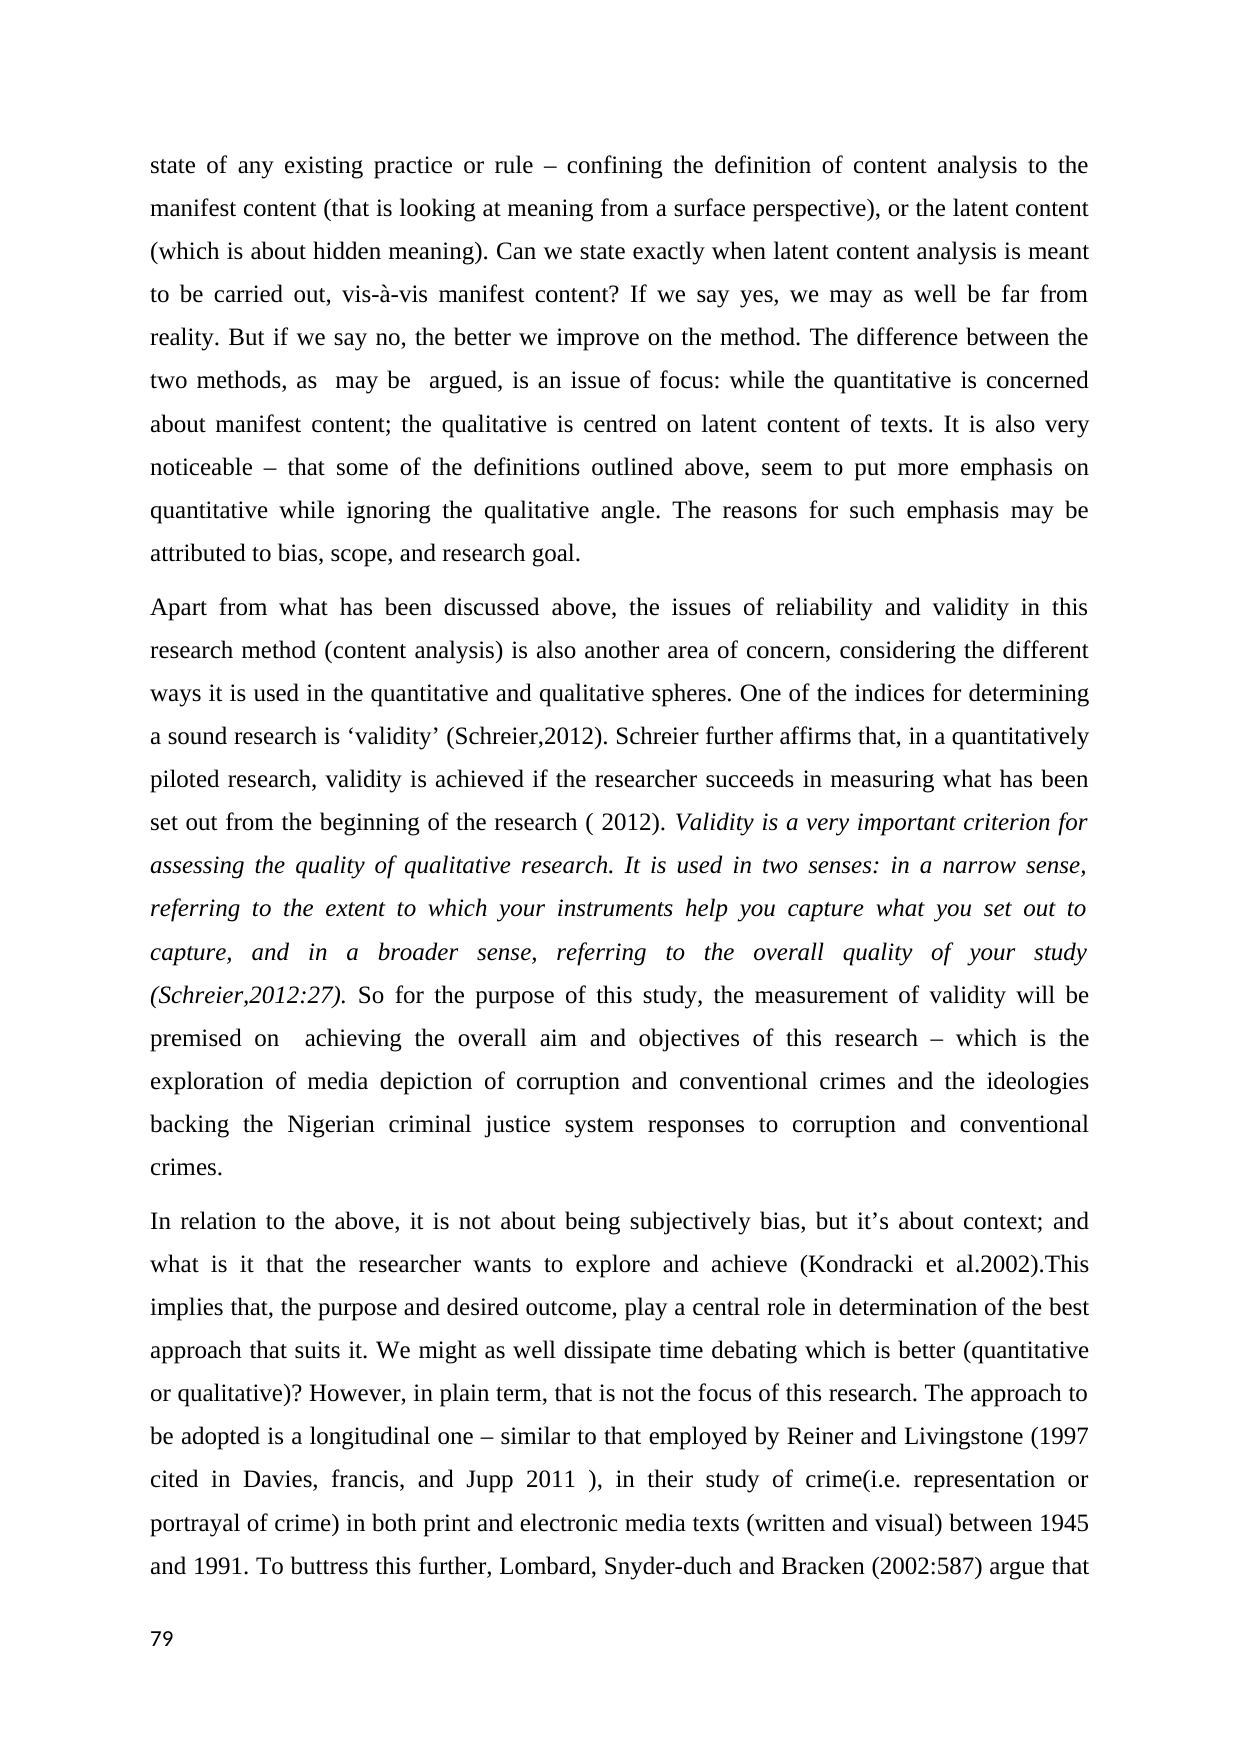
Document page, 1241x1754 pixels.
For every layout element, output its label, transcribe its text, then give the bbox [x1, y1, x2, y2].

text Apart from what has been discussed above, the issues of reliability and validity in this research method (content analysis) is also another area of concern, considering the different ways it is used in the quantitative and qualitative spheres. One of the indices for determining a sound research is ‘validity’ (Schreier,2012). Schreier further affirms that, in a quantitatively piloted research, validity is achieved if the researcher succeeds in measuring what has been set out from the beginning of the research ( 2012). Validity is a very important criterion for assessing the quality of qualitative research. It is used in two senses: in a narrow sense, referring to the extent to which your instruments help you capture what you set out to capture, and in a broader sense, referring to the overall quality of your study (Schreier,2012:27). So for the purpose of this study, the measurement of validity will be premised on achieving the overall aim and objectives of this research – which is the exploration of media depiction of corruption and conventional crimes and the ideologies backing the Nigerian criminal justice system responses to corruption and conventional crimes. [150, 592, 1090, 1181]
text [150, 150, 1090, 567]
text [150, 1206, 1090, 1579]
